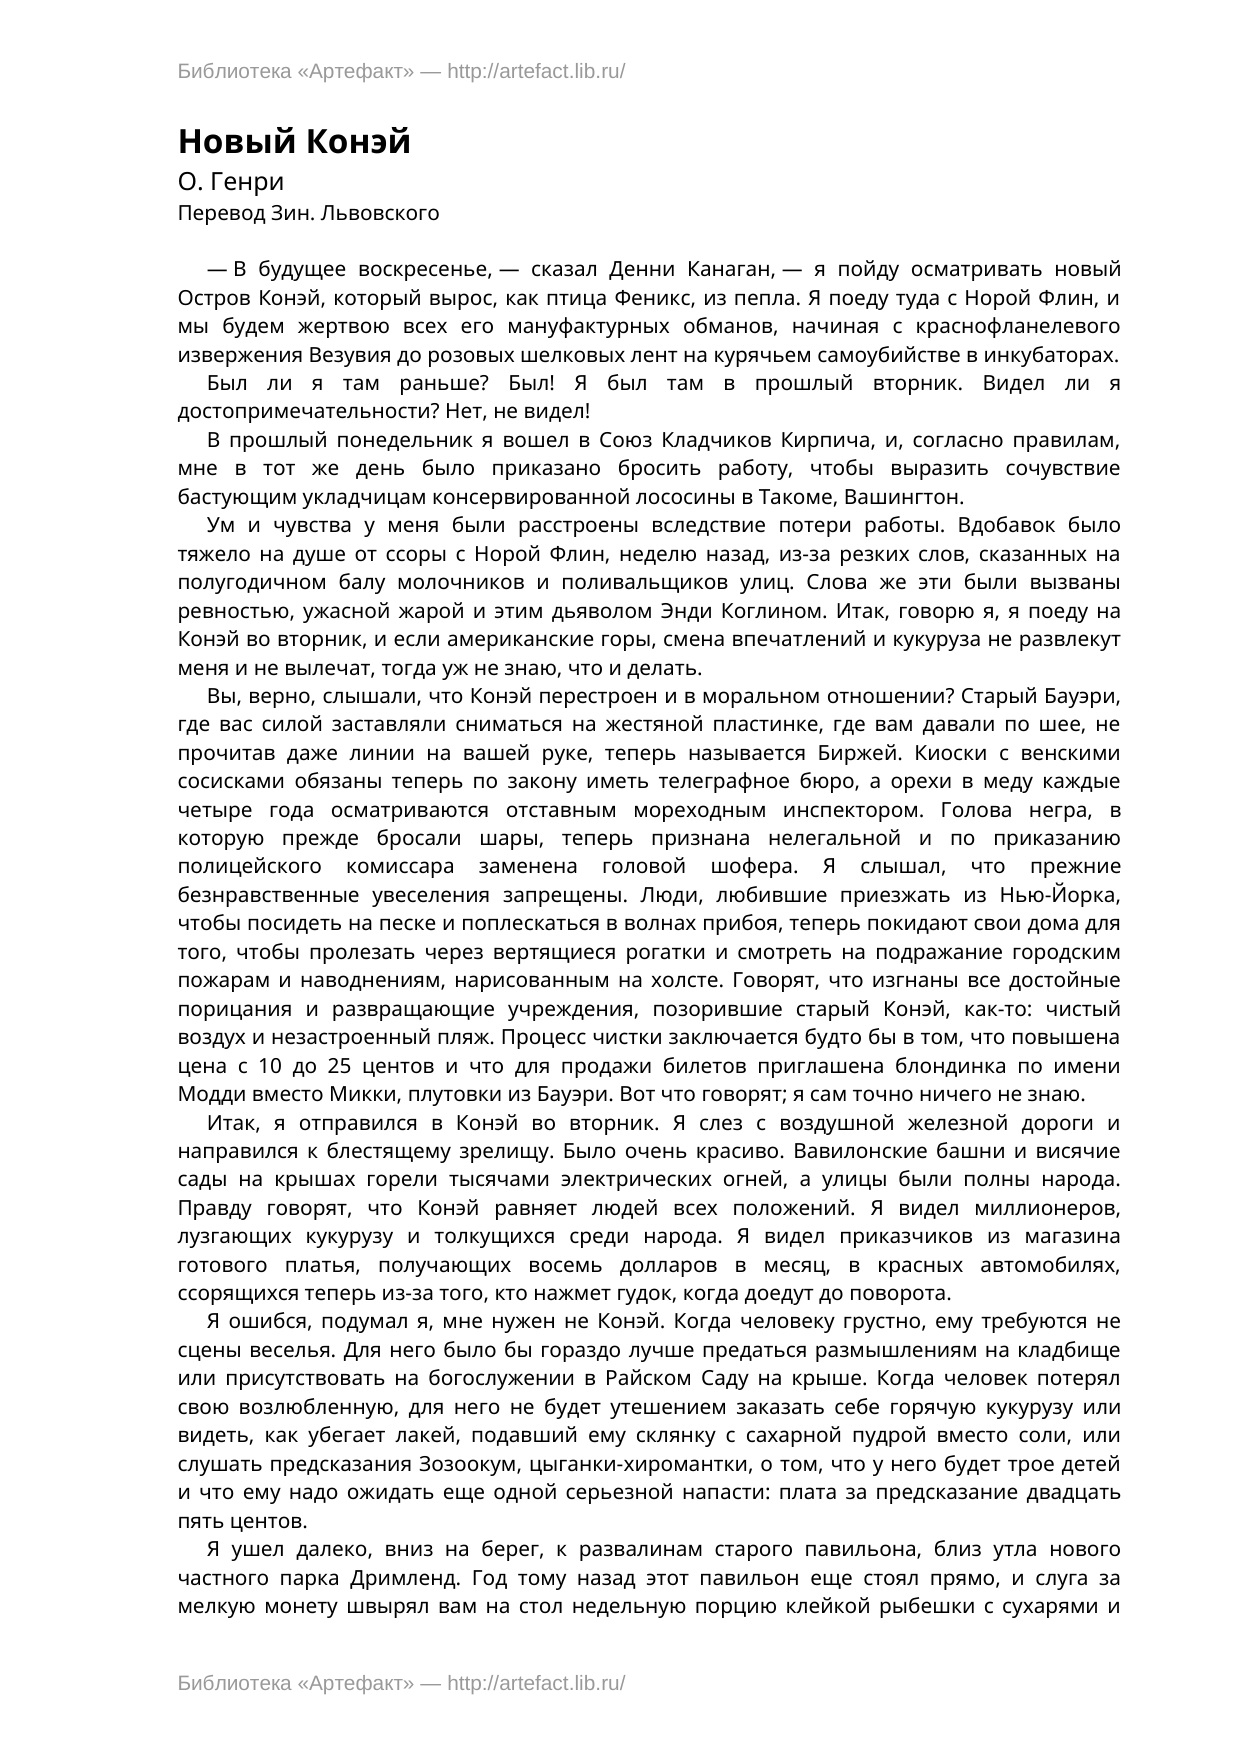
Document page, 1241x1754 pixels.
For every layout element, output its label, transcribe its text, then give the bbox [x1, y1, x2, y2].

subtitle Новый Конэй [177, 118, 1122, 163]
text Перевод Зин. Львовского [177, 198, 1122, 226]
text Ум и чувства у меня были расстроены вследствие потери работы. Вдобавок было тяжело на душе от ссоры с Норой Флин, неделю назад, из-за резких слов, сказанных на полугодичном балу молочников и поливальщиков улиц. Слова же эти были вызваны ревностью, ужасной жарой и этим дьяволом Энди Коглином. Итак, говорю я, я поеду на Конэй во вторник, и если американские горы, смена впечатлений и кукуруза не развлекут меня и не вылечат, тогда уж не знаю, что и делать. [177, 510, 1122, 681]
text — В будущее воскресенье, — сказал Денни Канаган, — я пойду осматривать новый Остров Конэй, который вырос, как птица Феникс, из пепла. Я поеду туда с Норой Флин, и мы будем жертвою всех его мануфактурных обманов, начиная с краснофланелевого извержения Везувия до розовых шелковых лент на курячьем самоубийстве в инкубаторах. [177, 254, 1122, 368]
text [177, 1534, 1122, 1619]
text Итак, я отправился в Конэй во вторник. Я слез с воздушной железной дороги и направился к блестящему зрелищу. Было очень красиво. Вавилонские башни и висячие сады на крышах горели тысячами электрических огней, а улицы были полны народа. Правду говорят, что Конэй равняет людей всех положений. Я видел миллионеров, лузгающих кукурузу и толкущихся среди народа. Я видел приказчиков из магазина готового платья, получающих восемь долларов в месяц, в красных автомобилях, ссорящихся теперь из-за того, кто нажмет гудок, когда доедут до поворота. [177, 1108, 1122, 1307]
text О. Генри [177, 163, 1122, 198]
text В прошлый понедельник я вошел в Союз Кладчиков Кирпича, и, согласно правилам, мне в тот же день было приказано бросить работу, чтобы выразить сочувствие бастующим укладчицам консервированной лососины в Такоме, Вашингтон. [177, 425, 1122, 510]
text Вы, верно, слышали, что Конэй перестроен и в моральном отношении? Старый Бауэри, где вас силой заставляли сниматься на жестяной пластинке, где вам давали по шее, не прочитав даже линии на вашей руке, теперь называется Биржей. Киоски с венскими сосисками обязаны теперь по закону иметь телеграфное бюро, а орехи в меду каждые четыре года осматриваются отставным мореходным инспектором. Голова негра, в которую прежде бросали шары, теперь признана нелегальной и по приказанию полицейского комиссара заменена головой шофера. Я слышал, что прежние безнравственные увеселения запрещены. Люди, любившие приезжать из Нью-Йорка, чтобы посидеть на песке и поплескаться в волнах прибоя, теперь покидают свои дома для того, чтобы пролезать через вертящиеся рогатки и смотреть на подражание городским пожарам и наводнениям, нарисованным на холсте. Говорят, что изгнаны все достойные порицания и развращающие учреждения, позорившие старый Конэй, как-то: чистый воздух и незастроенный пляж. Процесс чистки заключается будто бы в том, что повышена цена с 10 до 25 центов и что для продажи билетов приглашена блондинка по имени Модди вместо Микки, плутовки из Бауэри. Вот что говорят; я сам точно ничего не знаю. [177, 681, 1122, 1108]
text Был ли я там раньше? Был! Я был там в прошлый вторник. Видел ли я достопримечательности? Нет, не видел! [177, 368, 1122, 425]
text Я ошибся, подумал я, мне нужен не Конэй. Когда человеку грустно, ему требуются не сцены веселья. Для него было бы гораздо лучше предаться размышлениям на кладбище или присутствовать на богослужении в Райском Саду на крыше. Когда человек потерял свою возлюбленную, для него не будет утешением заказать себе горячую кукурузу или видеть, как убегает лакей, подавший ему склянку с сахарной пудрой вместо соли, или слушать предсказания Зозоокум, цыганки-хиромантки, о том, что у него будет трое детей и что ему надо ожидать еще одной серьезной напасти: плата за предсказание двадцать пять центов. [177, 1307, 1122, 1534]
